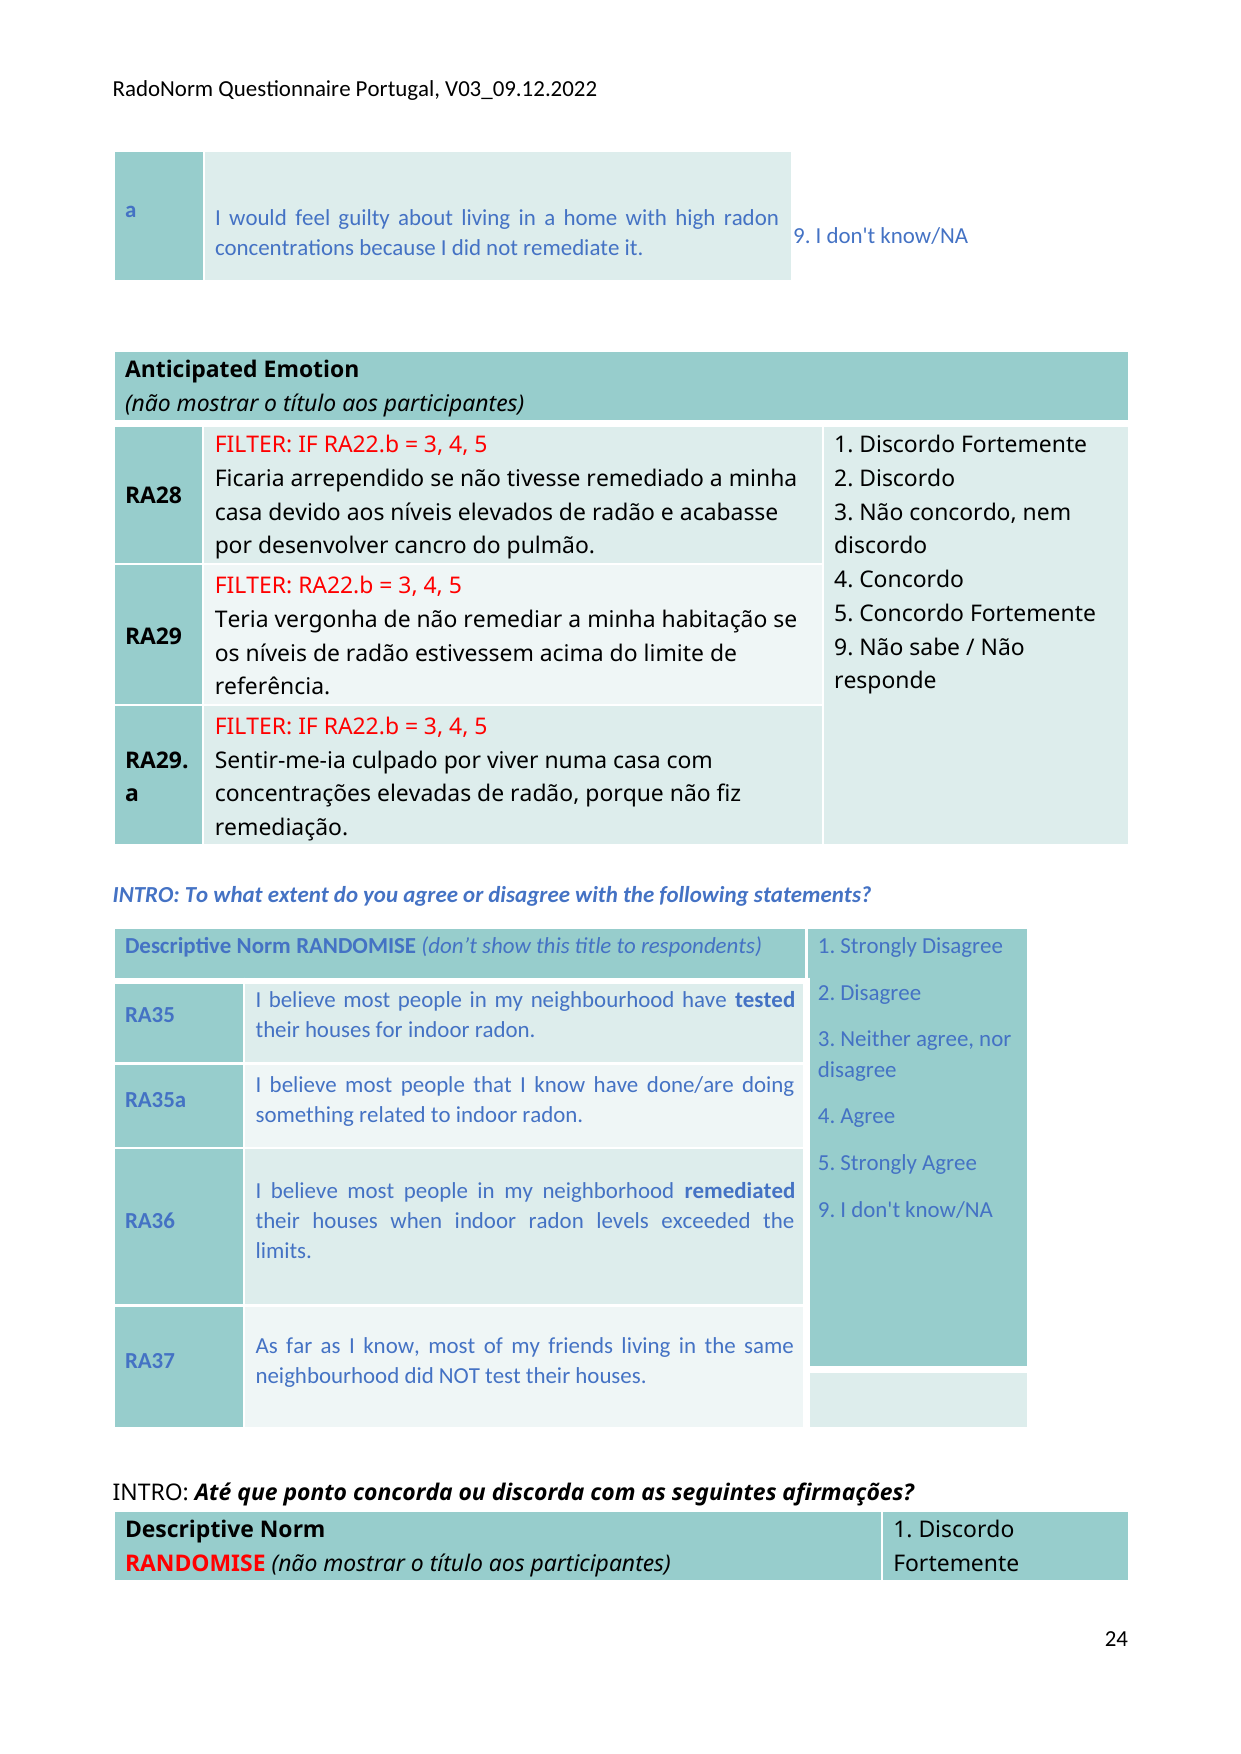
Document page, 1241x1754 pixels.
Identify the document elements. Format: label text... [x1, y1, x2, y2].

table_cell I believe most people in my neighborhood remediated their houses when indoor radon levels exceeded the limits. [245, 1149, 803, 1304]
table_cell RA35 [115, 984, 243, 1062]
table_cell I believe most people in my neighbourhood have tested their houses for indoor radon. [245, 984, 803, 1062]
table_cell RA28 [115, 427, 202, 563]
table_header Descriptive Norm RANDOMISE (don’t show this title to respondents) [115, 929, 805, 978]
text INTRO: Até que ponto concorda ou discorda com as seguintes afirmações? [112, 1476, 1128, 1507]
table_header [883, 1512, 1128, 1580]
table_cell FILTER: IF RA22.b = 3, 4, 5 Ficaria arrependido se não tivesse remediado a minha casa devido aos níveis elevados de radão e acabasse por desenvolver cancro do pulmão. [204, 427, 822, 563]
table_cell RA29.a [115, 706, 202, 844]
table_header Descriptive Norm RANDOMISE (não mostrar o título aos participantes) [115, 1512, 881, 1580]
table_header Anticipated Emotion (não mostrar o título aos participantes) [115, 352, 1128, 420]
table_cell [205, 152, 791, 280]
table_cell FILTER: RA22.b = 3, 4, 5 Teria vergonha de não remediar a minha habitação se os níveis de radão estivessem acima do limite de referência. [204, 565, 822, 704]
table_cell As far as I know, most of my friends living in the same neighbourhood did NOT test their houses. [245, 1307, 803, 1427]
table_cell FILTER: IF RA22.b = 3, 4, 5 Sentir-me-ia culpado por viver numa casa com concentrações elevadas de radão, porque não fiz remediação. [204, 706, 822, 844]
table_cell RA37 [115, 1307, 243, 1427]
table_cell I believe most people that I know have done/are doing something related to indoor radon. [245, 1065, 803, 1147]
table_cell RA29.a [115, 152, 203, 280]
table_cell [810, 1373, 1027, 1427]
table_header 1. Strongly Disagree 2. Disagree 3. Neither agree, nor disagree 4. Agree 5. Strongly Agree 9. I don't know/NA [808, 929, 1027, 1366]
table_cell RA36 [115, 1149, 243, 1304]
table_cell 1. Discordo Fortemente 2. Discordo 3. Não concordo, nem discordo 4. Concordo 5. Concordo Fortemente 9. Não sabe / Não responde [824, 427, 1128, 844]
table_cell RA35a [115, 1065, 243, 1147]
table_cell RA29 [115, 565, 202, 704]
text INTRO: To what extent do you agree or disagree with the following statements? [112, 880, 1128, 908]
